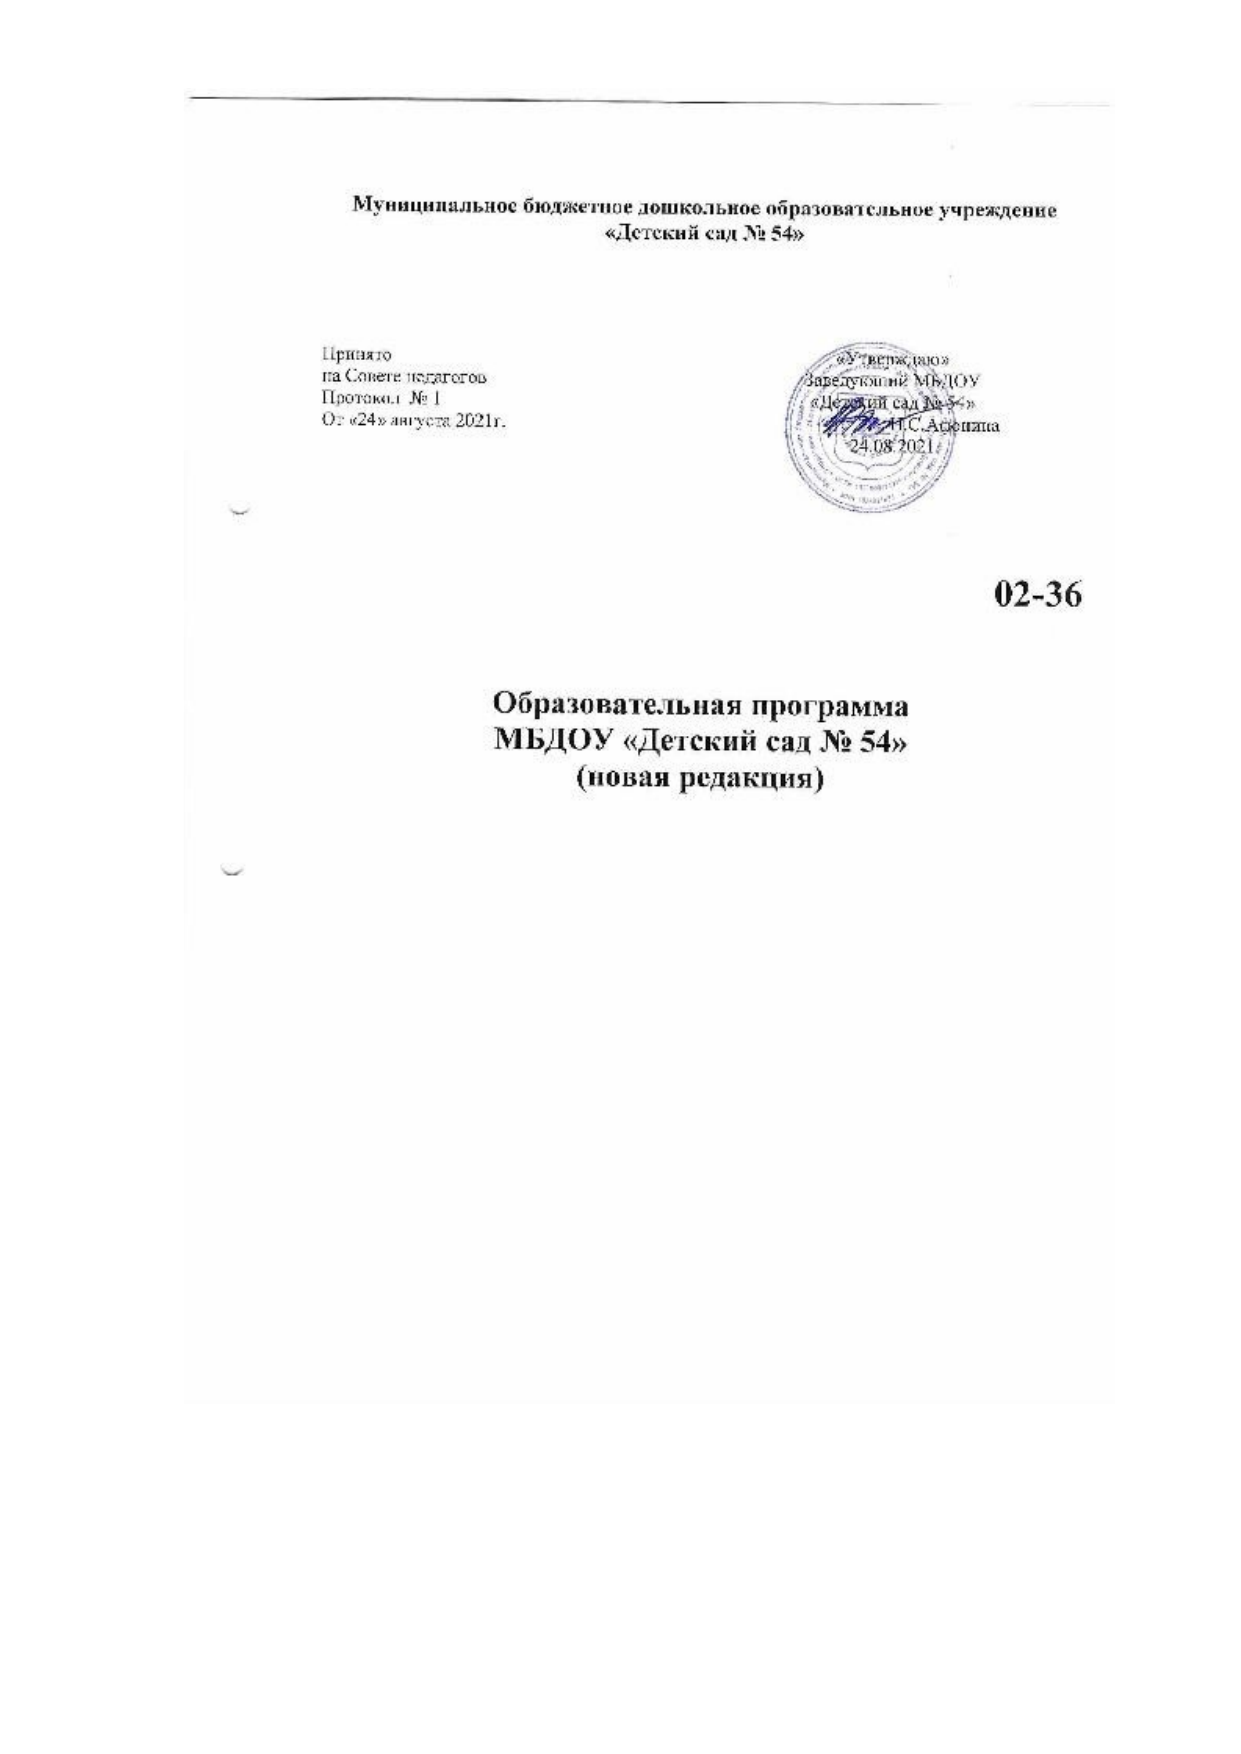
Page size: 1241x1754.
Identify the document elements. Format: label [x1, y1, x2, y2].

picture [183, 88, 1116, 1404]
